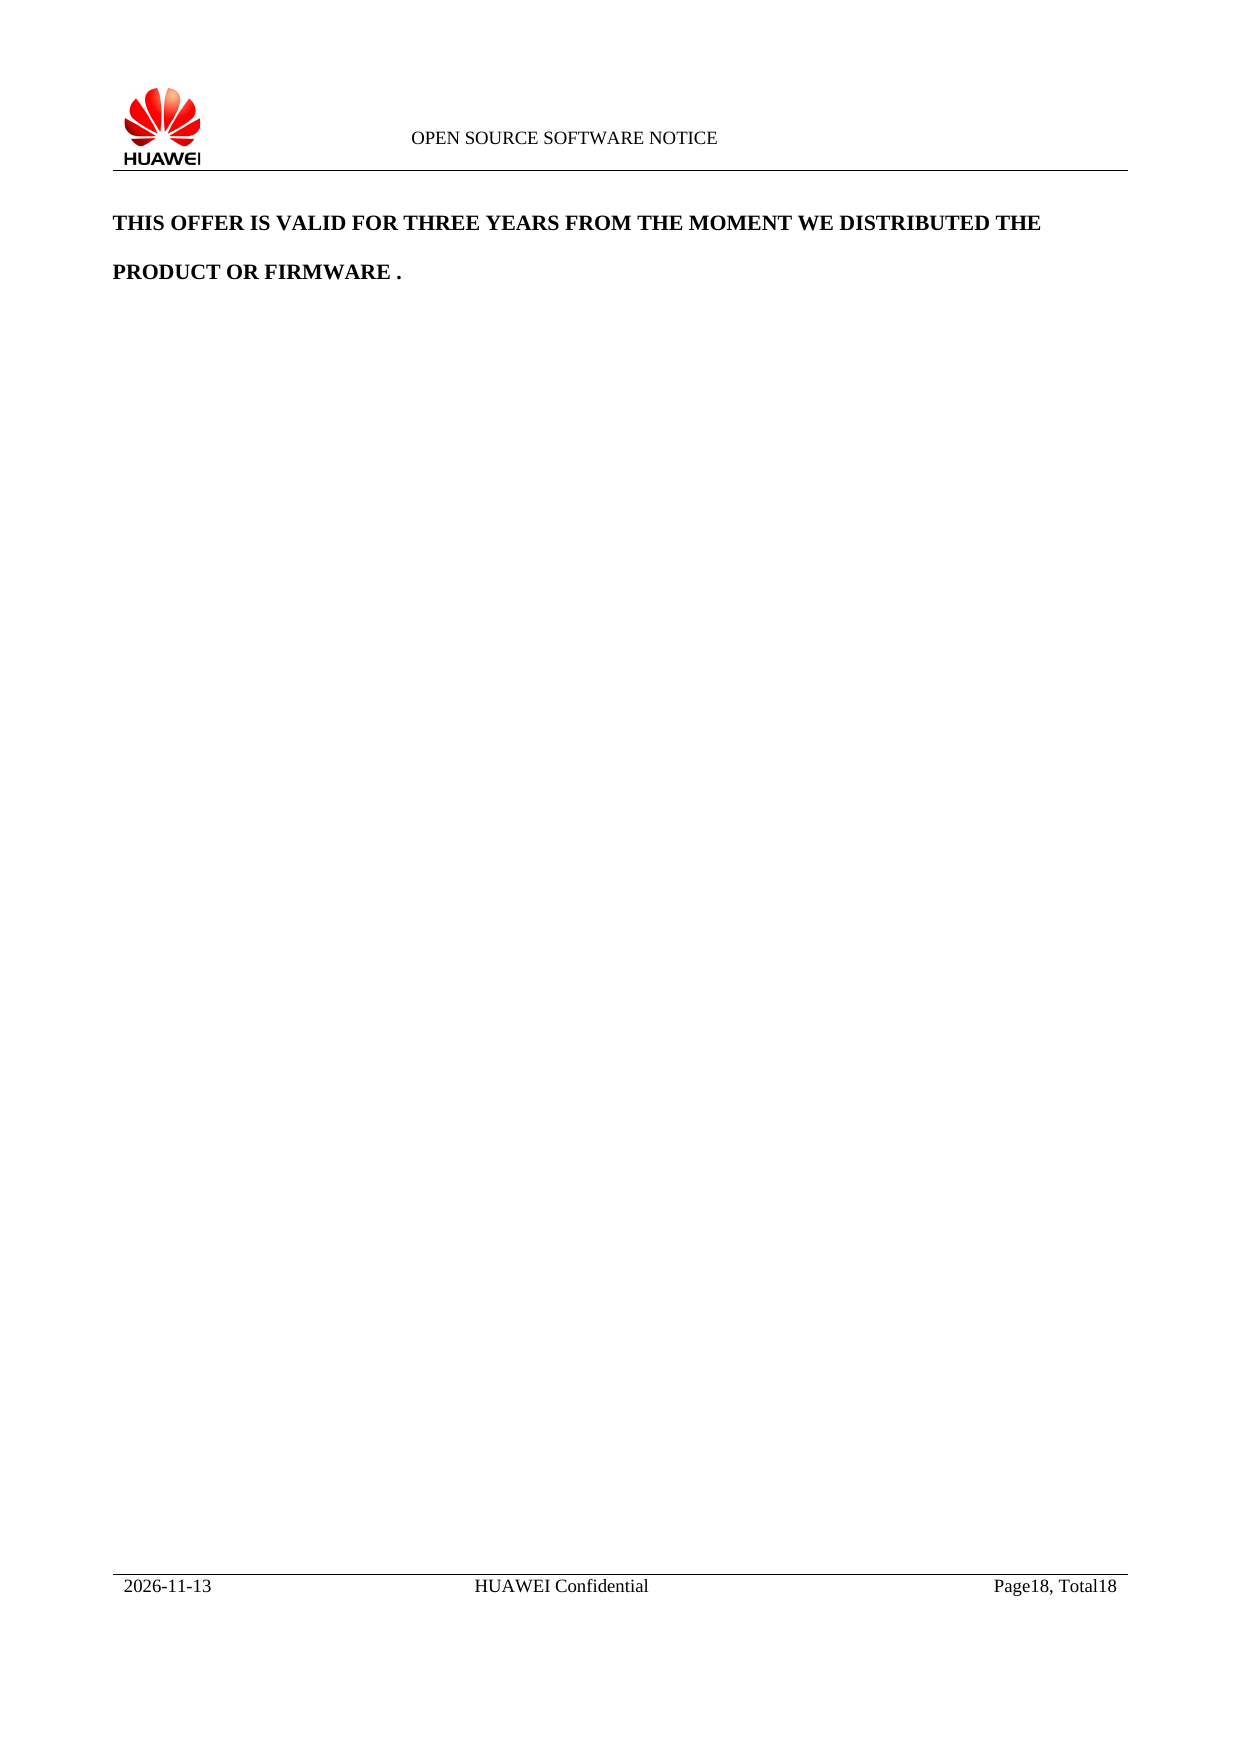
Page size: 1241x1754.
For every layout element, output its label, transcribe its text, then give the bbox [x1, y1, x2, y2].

picture [124, 88, 201, 165]
text This offer is valid for three years from the moment we distributed the product or firmware . [112, 206, 1128, 288]
